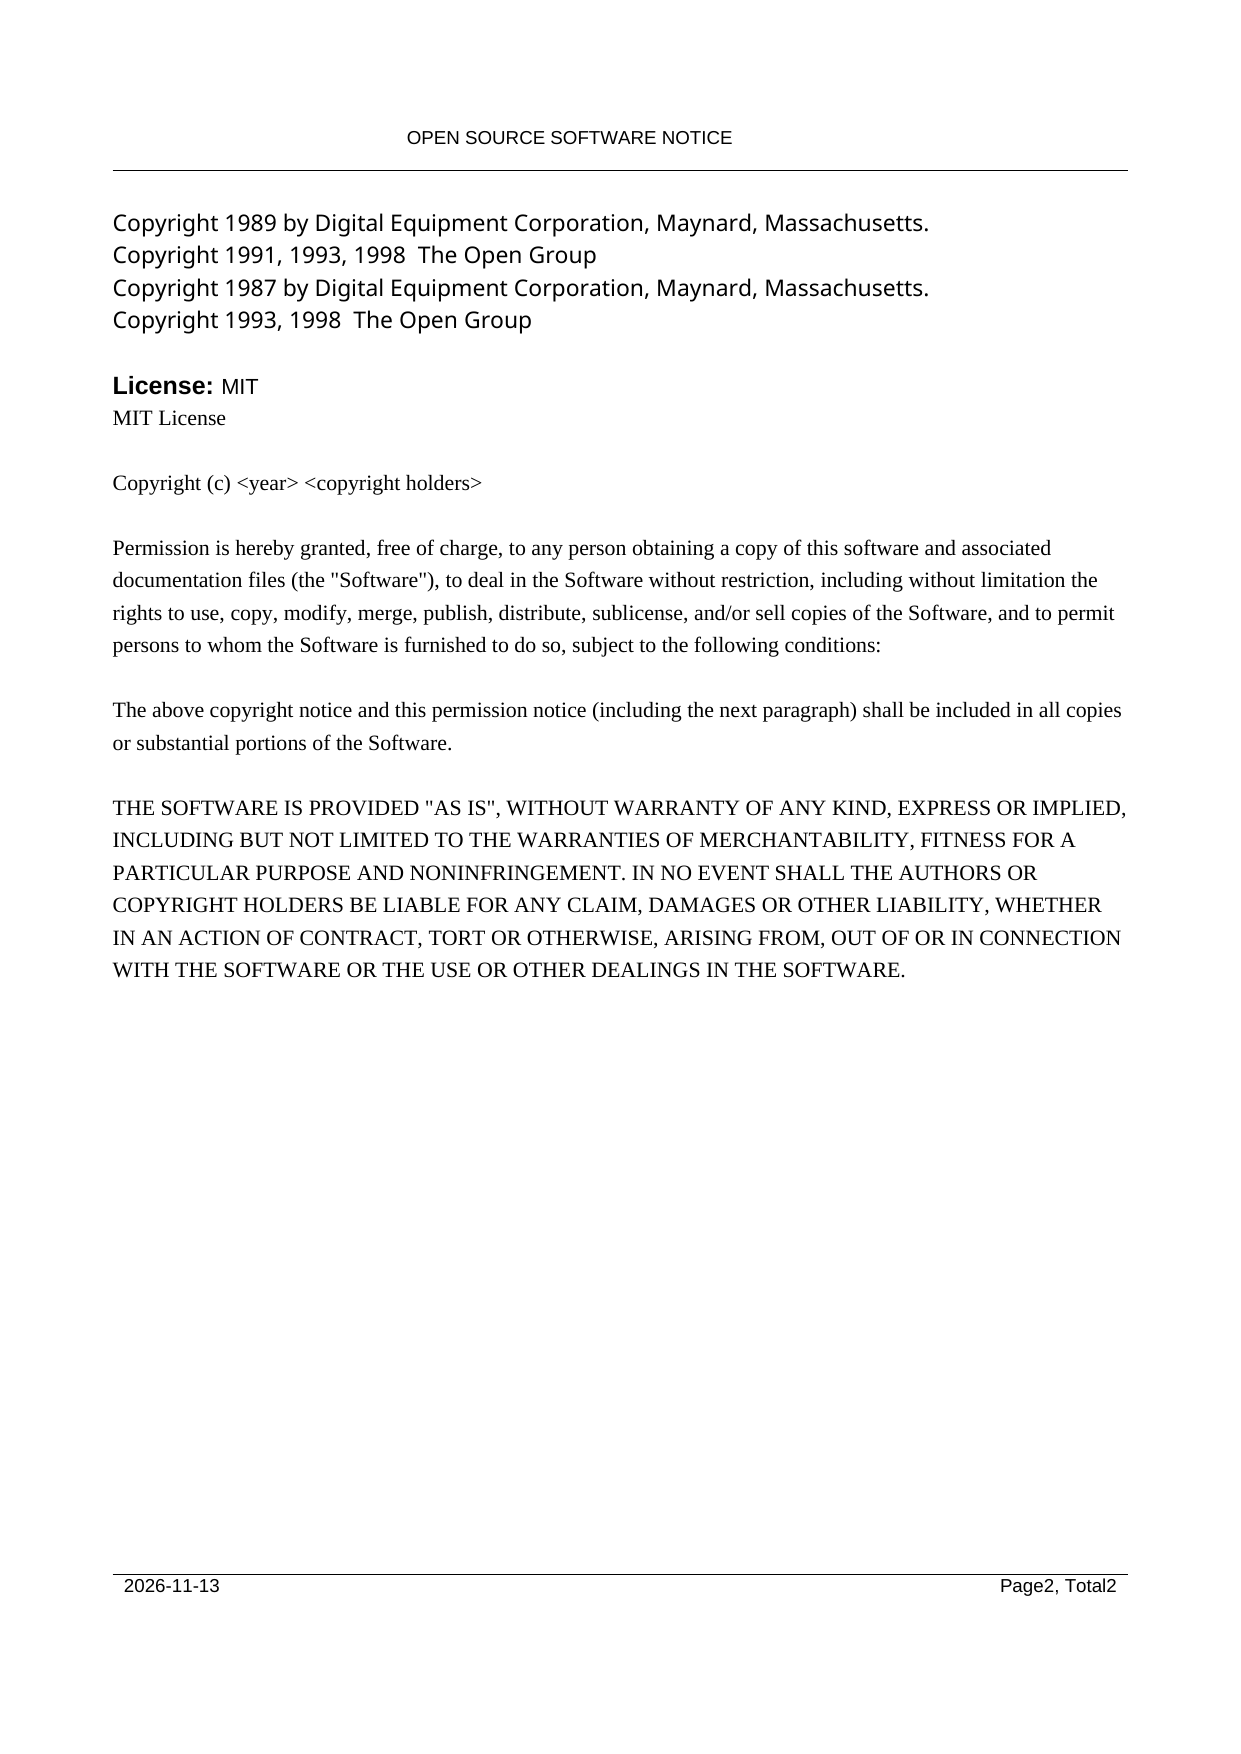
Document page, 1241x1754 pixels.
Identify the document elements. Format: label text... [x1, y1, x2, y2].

text MIT License Copyright (c) <year> <copyright holders> Permission is hereby granted, free of charge, to any person obtaining a copy of this software and associated documentation files (the "Software"), to deal in the Software without restriction, including without limitation the rights to use, copy, modify, merge, publish, distribute, sublicense, and/or sell copies of the Software, and to permit persons to whom the Software is furnished to do so, subject to the following conditions: The above copyright notice and this permission notice (including the next paragraph) shall be included in all copies or substantial portions of the Software. THE SOFTWARE IS PROVIDED "AS IS", WITHOUT WARRANTY OF ANY KIND, EXPRESS OR IMPLIED, INCLUDING BUT NOT LIMITED TO THE WARRANTIES OF MERCHANTABILITY, FITNESS FOR A PARTICULAR PURPOSE AND NONINFRINGEMENT. IN NO EVENT SHALL THE AUTHORS OR COPYRIGHT HOLDERS BE LIABLE FOR ANY CLAIM, DAMAGES OR OTHER LIABILITY, WHETHER IN AN ACTION OF CONTRACT, TORT OR OTHERWISE, ARISING FROM, OUT OF OR IN CONNECTION WITH THE SOFTWARE OR THE USE OR OTHER DEALINGS IN THE SOFTWARE. [112, 401, 1128, 986]
text License: MIT [112, 369, 1128, 401]
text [112, 206, 1128, 369]
